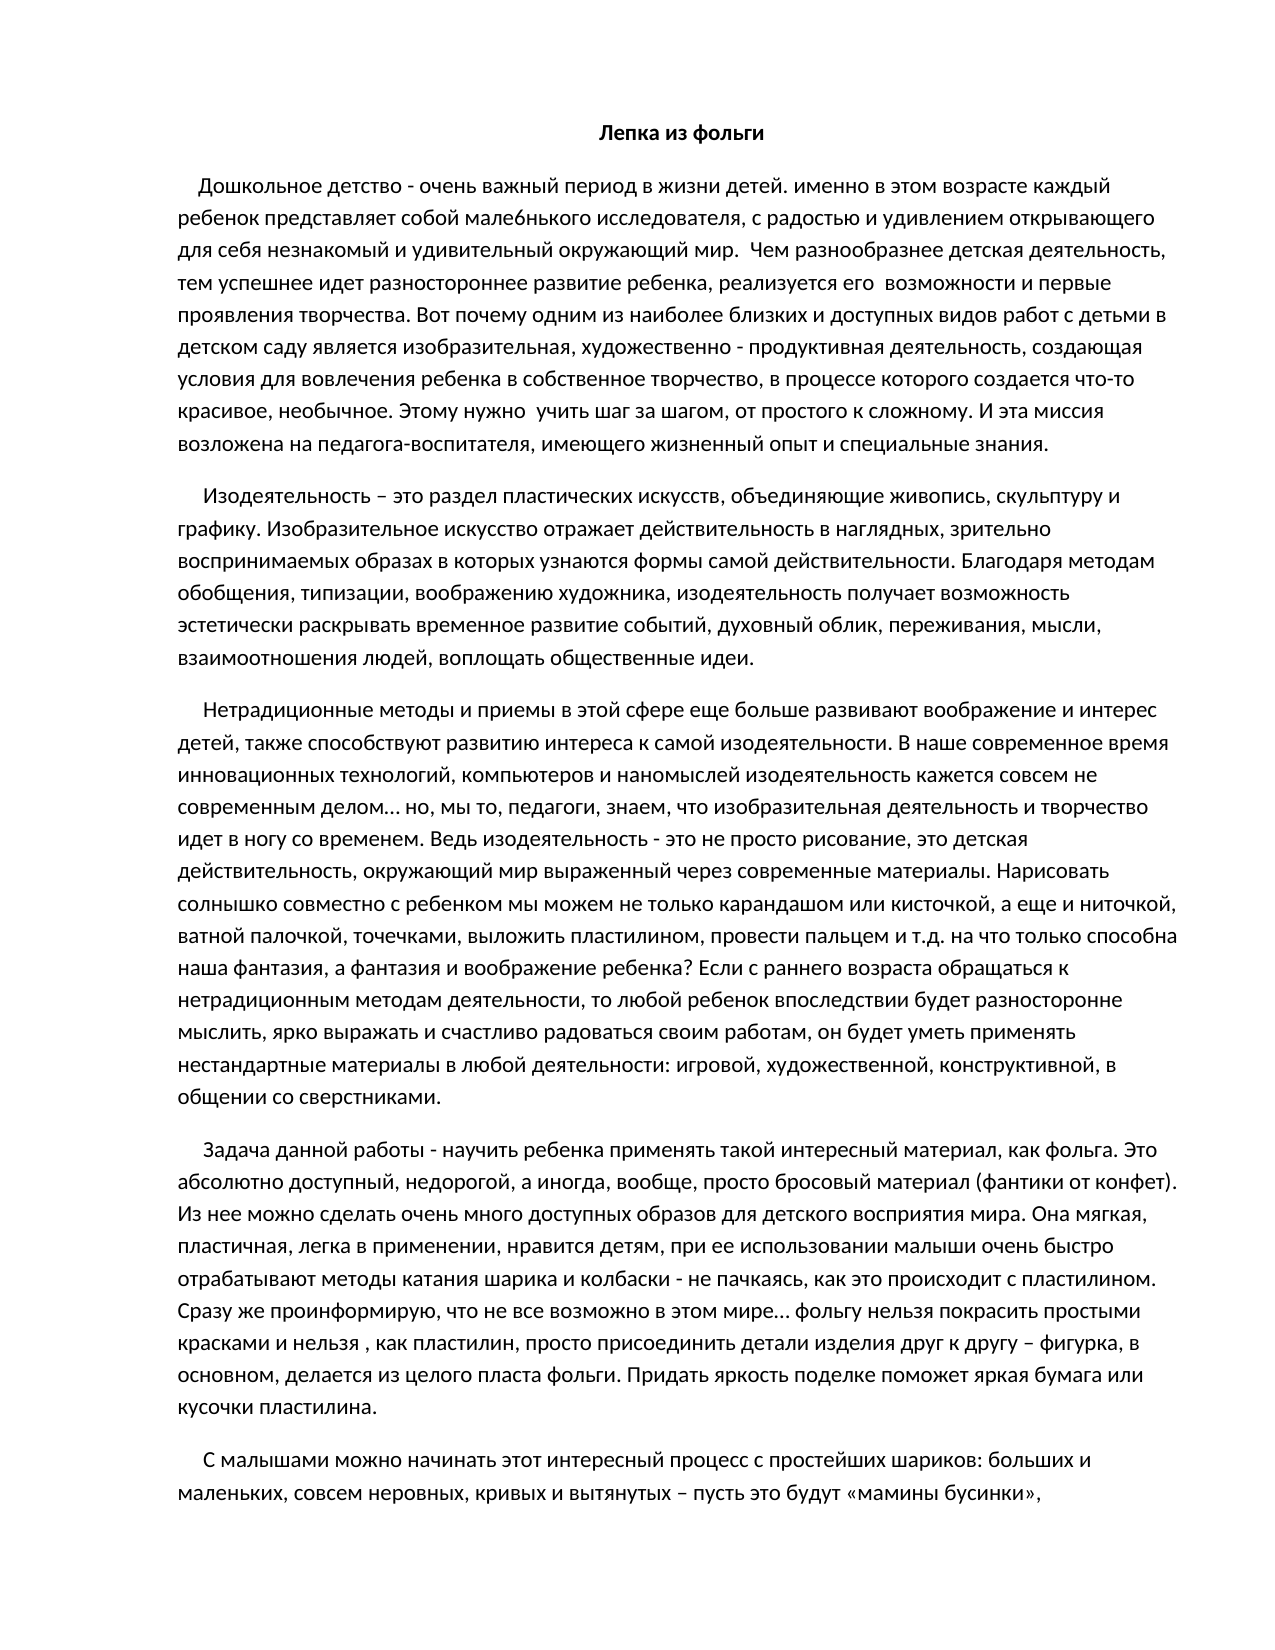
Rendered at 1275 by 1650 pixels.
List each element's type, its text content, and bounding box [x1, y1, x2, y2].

text Дошкольное детство - очень важный период в жизни детей. именно в этом возрасте каждый ребенок представляет собой мале6нького исследователя, с радостью и удивлением открывающего для себя незнакомый и удивительный окружающий мир. Чем разнообразнее детская деятельность, тем успешнее идет разностороннее развитие ребенка, реализуется его возможности и первые проявления творчества. Вот почему одним из наиболее близких и доступных видов работ с детьми в детском саду является изобразительная, художественно - продуктивная деятельность, создающая условия для вовлечения ребенка в собственное творчество, в процессе которого создается что-то красивое, необычное. Этому нужно учить шаг за шагом, от простого к сложному. И эта миссия возложена на педагога-воспитателя, имеющего жизненный опыт и специальные знания. [177, 171, 1186, 457]
text Нетрадиционные методы и приемы в этой сфере еще больше развивают воображение и интерес детей, также способствуют развитию интереса к самой изодеятельности. В наше современное время инновационных технологий, компьютеров и наномыслей изодеятельность кажется совсем не современным делом… но, мы то, педагоги, знаем, что изобразительная деятельность и творчество идет в ногу со временем. Ведь изодеятельность - это не просто рисование, это детская действительность, окружающий мир выраженный через современные материалы. Нарисовать солнышко совместно с ребенком мы можем не только карандашом или кисточкой, а еще и ниточкой, ватной палочкой, точечками, выложить пластилином, провести пальцем и т.д. на что только способна наша фантазия, а фантазия и воображение ребенка? Если с раннего возраста обращаться к нетрадиционным методам деятельности, то любой ребенок впоследствии будет разносторонне мыслить, ярко выражать и счастливо радоваться своим работам, он будет уметь применять нестандартные материалы в любой деятельности: игровой, художественной, конструктивной, в общении со сверстниками. [177, 696, 1186, 1110]
text Задача данной работы - научить ребенка применять такой интересный материал, как фольга. Это абсолютно доступный, недорогой, а иногда, вообще, просто бросовый материал (фантики от конфет). Из нее можно сделать очень много доступных образов для детского восприятия мира. Она мягкая, пластичная, легка в применении, нравится детям, при ее использовании малыши очень быстро отрабатывают методы катания шарика и колбаски - не пачкаясь, как это происходит с пластилином. Сразу же проинформирую, что не все возможно в этом мире… фольгу нельзя покрасить простыми красками и нельзя , как пластилин, просто присоединить детали изделия друг к другу – фигурка, в основном, делается из целого пласта фольги. Придать яркость поделке поможет яркая бумага или кусочки пластилина. [177, 1135, 1186, 1420]
text Лепка из фольги [177, 118, 1186, 146]
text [177, 1445, 1186, 1506]
text Изодеятельность – это раздел пластических искусств, объединяющие живопись, скульптуру и графику. Изобразительное искусство отражает действительность в наглядных, зрительно воспринимаемых образах в которых узнаются формы самой действительности. Благодаря методам обобщения, типизации, воображению художника, изодеятельность получает возможность эстетически раскрывать временное развитие событий, духовный облик, переживания, мысли, взаимоотношения людей, воплощать общественные идеи. [177, 482, 1186, 671]
